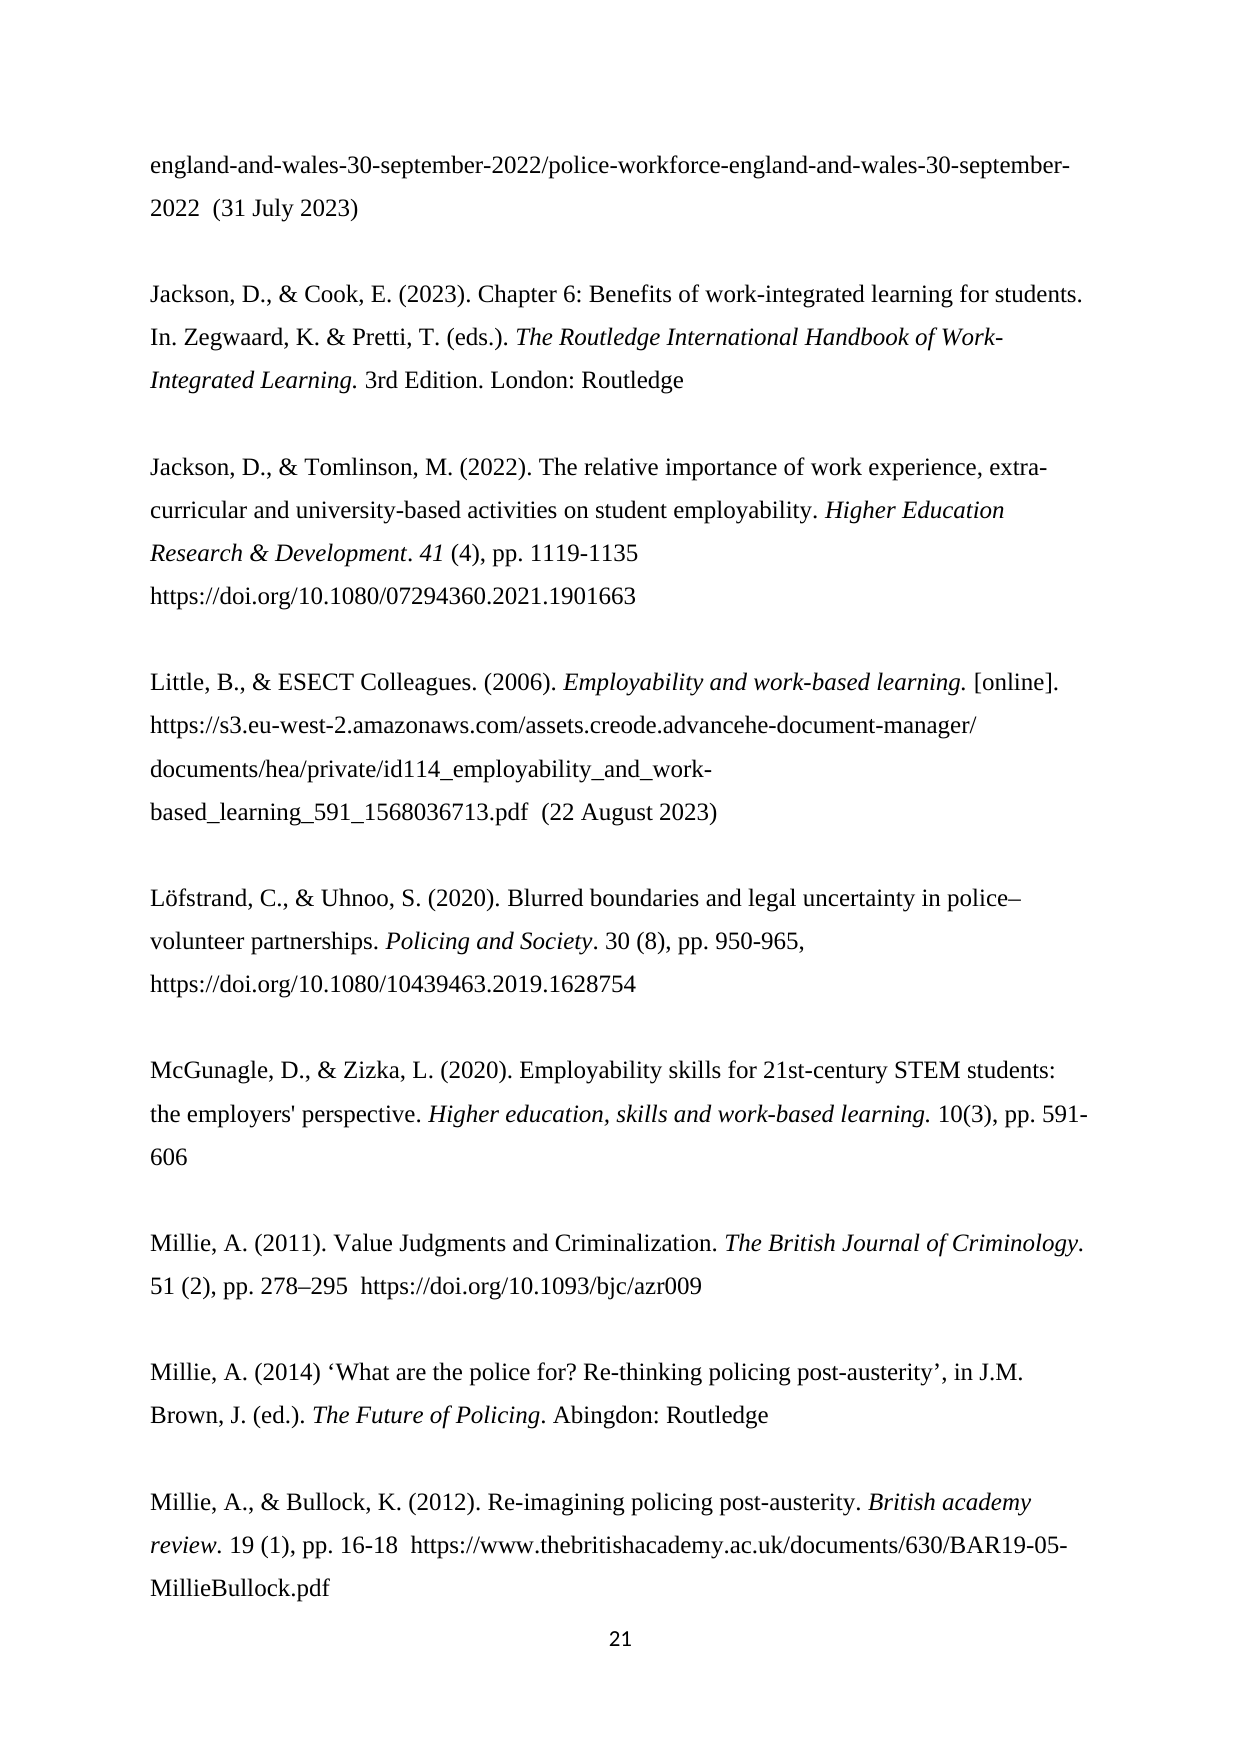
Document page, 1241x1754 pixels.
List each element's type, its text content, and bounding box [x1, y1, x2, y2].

text Brown, J. (ed.). The Future of Policing. Abingdon: Routledge [150, 1401, 1090, 1429]
text Little, B., & ESECT Colleagues. (2006). Employability and work-based learning. [online]. https://s3.eu-west-2.amazonaws.com/assets.creode.advancehe-document-manager/documents/hea/private/id114_employability_and_work-based_learning_591_1568036713.pdf (22 August 2023) [150, 667, 1090, 826]
text Millie, A., & Bullock, K. (2012). Re-imagining policing post-austerity. British academy review. 19 (1), pp. 16-18 https://www.thebritishacademy.ac.uk/documents/630/BAR19-05-MillieBullock.pdf [150, 1487, 1090, 1602]
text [150, 150, 1090, 222]
text Jackson, D., & Cook, E. (2023). Chapter 6: Benefits of work-integrated learning for students. In. Zegwaard, K. & Pretti, T. (eds.). The Routledge International Handbook of Work-Integrated Learning. 3rd Edition. London: Routledge [150, 279, 1090, 394]
text Millie, A. (2014) ‘What are the police for? Re-thinking policing post-austerity’, in J.M. [150, 1357, 1090, 1386]
text McGunagle, D., & Zizka, L. (2020). Employability skills for 21st-century STEM students: the employers' perspective. Higher education, skills and work-based learning. 10(3), pp. 591-606 [150, 1056, 1090, 1171]
text Millie, A. (2011). Value Judgments and Criminalization. The British Journal of Criminology. 51 (2), pp. 278–295 https://doi.org/10.1093/bjc/azr009 [150, 1228, 1090, 1300]
text Löfstrand, C., & Uhnoo, S. (2020). Blurred boundaries and legal uncertainty in police–volunteer partnerships. Policing and Society. 30 (8), pp. 950-965, https://doi.org/10.1080/10439463.2019.1628754 [150, 883, 1090, 998]
text Jackson, D., & Tomlinson, M. (2022). The relative importance of work experience, extra-curricular and university-based activities on student employability. Higher Education Research & Development. 41 (4), pp. 1119-1135 https://doi.org/10.1080/07294360.2021.1901663 [150, 452, 1090, 610]
